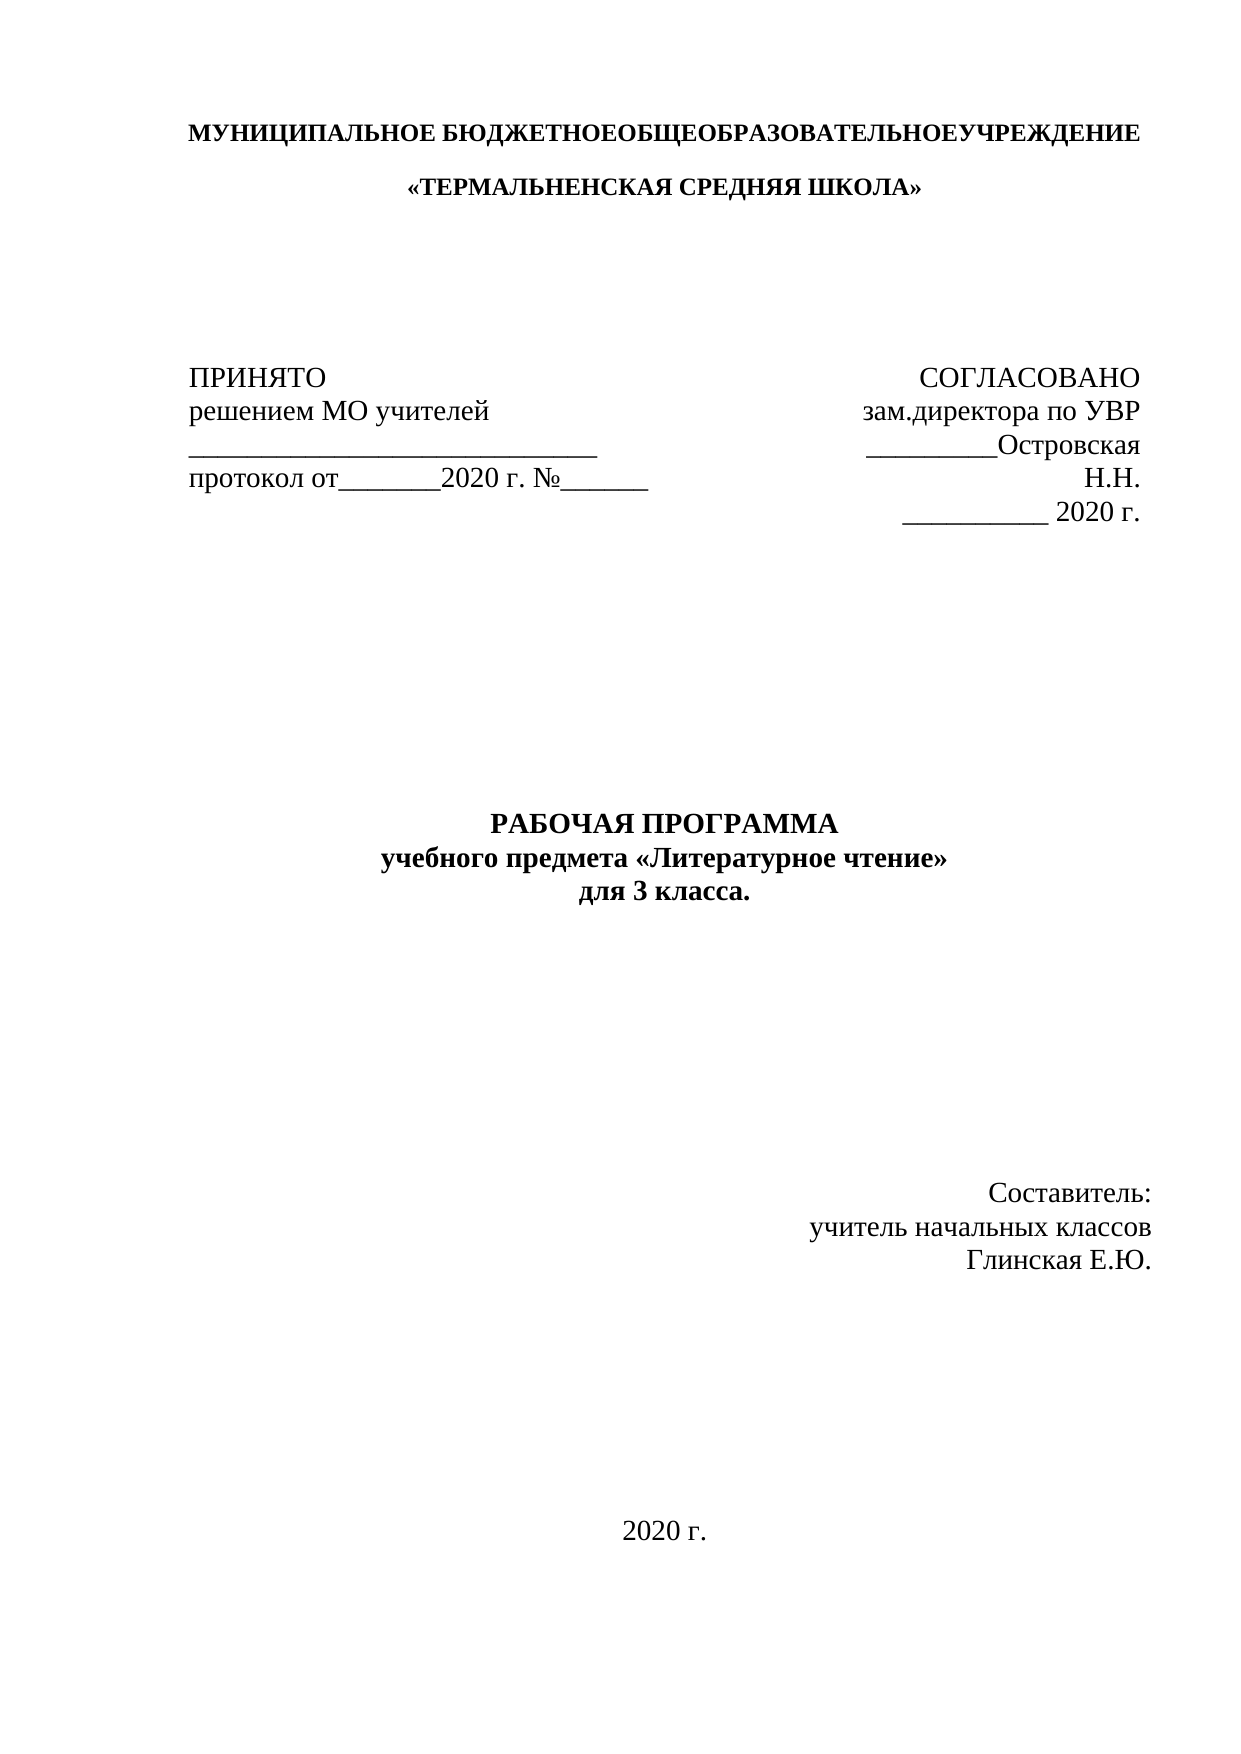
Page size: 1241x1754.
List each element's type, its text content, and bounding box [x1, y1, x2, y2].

text Глинская Е.Ю. [177, 1242, 1152, 1276]
table_header ПРИНЯТО решением МО учителей ____________________________ протокол от_______2020 г. №______ [177, 226, 799, 739]
text РАБОЧАЯ ПРОГРАММА [177, 806, 1152, 840]
text Составитель: [177, 1175, 1152, 1209]
text МУНИЦИПАЛЬНОЕ БЮДЖЕТНОЕОБЩЕОБРАЗОВАТЕЛЬНОЕУЧРЕЖДЕНИЕ [177, 118, 1152, 147]
text учебного предмета «Литературное чтение» [177, 840, 1152, 873]
text для 3 класса. [177, 873, 1152, 907]
text учитель начальных классов [177, 1209, 1152, 1242]
text «ТЕРМАЛЬНЕНСКАЯ СРЕДНЯЯ ШКОЛА» [177, 172, 1152, 201]
text 2020 г. [177, 1513, 1152, 1547]
table_header СОГЛАСОВАНО зам.директора по УВР _________Островская Н.Н. __________ 2020 г. [799, 226, 1152, 739]
